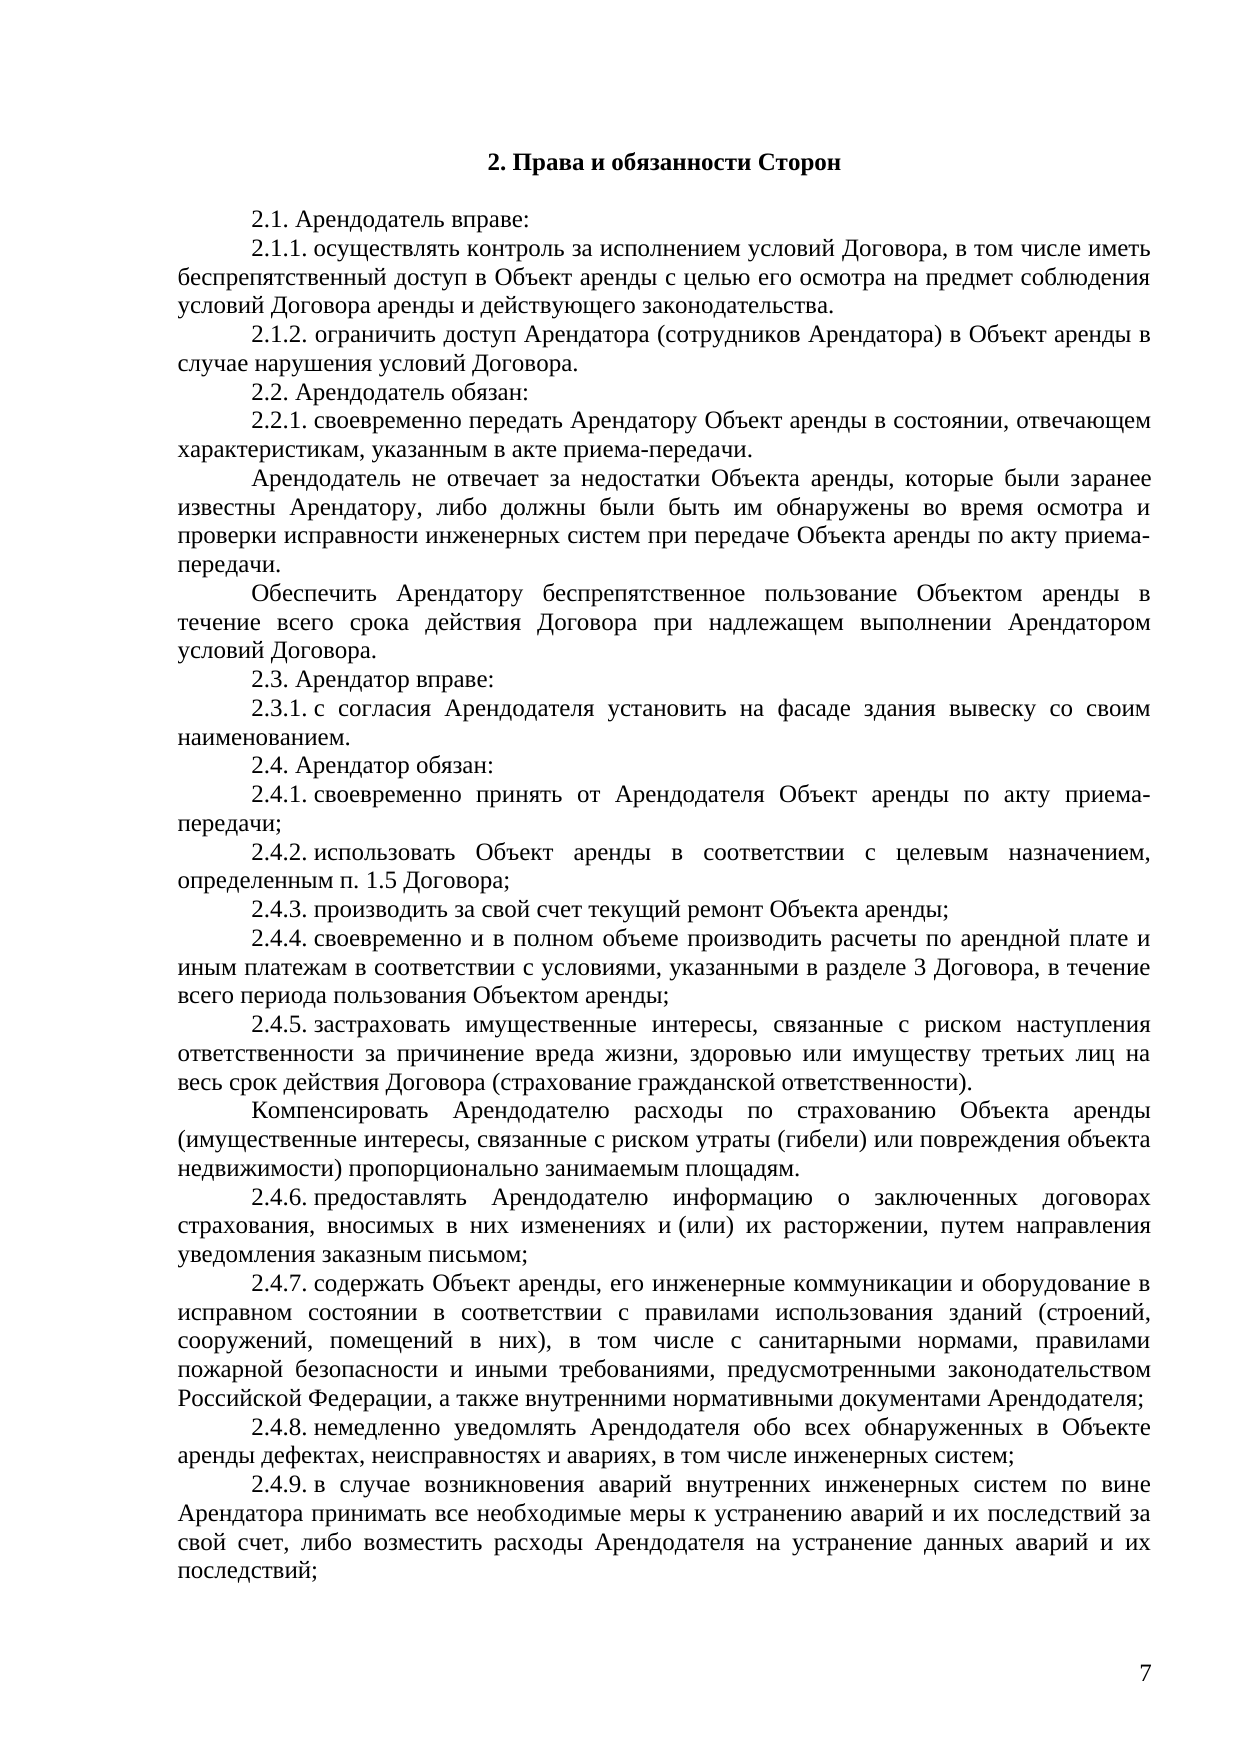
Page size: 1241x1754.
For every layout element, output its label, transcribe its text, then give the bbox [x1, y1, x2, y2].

text 2.4.3. производить за свой счет текущий ремонт Объекта аренды; [177, 894, 1152, 923]
text 2.4.2. использовать Объект аренды в соответствии с целевым назначением, определенным п. 1.5 Договора; [177, 837, 1152, 894]
text 2.1.2. ограничить доступ Арендатора (сотрудников Арендатора) в Объект аренды в случае нарушения условий Договора. [177, 319, 1152, 377]
text 2.4.5. застраховать имущественные интересы, связанные с риском наступления ответственности за причинение вреда жизни, здоровью или имуществу третьих лиц на весь срок действия Договора (страхование гражданской ответственности). [177, 1009, 1152, 1096]
text 2.4.4. своевременно и в полном объеме производить расчеты по арендной плате и иным платежам в соответствии с условиями, указанными в разделе 3 Договора, в течение всего периода пользования Объектом аренды; [177, 923, 1152, 1009]
text 2.4.9. в случае возникновения аварий внутренних инженерных систем по вине Арендатора принимать все необходимые меры к устранению аварий и их последствий за свой счет, либо возместить расходы Арендодателя на устранение данных аварий и их последствий; [177, 1469, 1152, 1584]
text 2.3. Арендатор вправе: [177, 664, 1152, 693]
text 2.2. Арендодатель обязан: [177, 377, 1152, 406]
text 2.4.8. немедленно уведомлять Арендодателя обо всех обнаруженных в Объекте аренды дефектах, неисправностях и авариях, в том числе инженерных систем; [177, 1412, 1152, 1469]
text 2.1. Арендодатель вправе: [177, 204, 1152, 233]
text 2.4.1. своевременно принять от Арендодателя Объект аренды по акту приема-передачи; [177, 779, 1152, 837]
text 2.2.1. своевременно передать Арендатору Объект аренды в состоянии, отвечающем характеристикам, указанным в акте приема-передачи. [177, 406, 1152, 463]
text 2.3.1. с согласия Арендодателя установить на фасаде здания вывеску со своим наименованием. [177, 693, 1152, 751]
text Арендодатель не отвечает за недостатки Объекта аренды, которые были заранее известны Арендатору, либо должны были быть им обнаружены во время осмотра и проверки исправности инженерных систем при передаче Объекта аренды по акту приема-передачи. [177, 463, 1152, 578]
text Обеспечить Арендатору беспрепятственное пользование Объектом аренды в течение всего срока действия Договора при надлежащем выполнении Арендатором условий Договора. [177, 578, 1152, 664]
text 2.4.7. содержать Объект аренды, его инженерные коммуникации и оборудование в исправном состоянии в соответствии с правилами использования зданий (строений, сооружений, помещений в них), в том числе с санитарными нормами, правилами пожарной безопасности и иными требованиями, предусмотренными законодательством Российской Федерации, а также внутренними нормативными документами Арендодателя; [177, 1268, 1152, 1412]
text 2.4. Арендатор обязан: [177, 751, 1152, 779]
text Компенсировать Арендодателю расходы по страхованию Объекта аренды (имущественные интересы, связанные с риском утраты (гибели) или повреждения объекта недвижимости) пропорционально занимаемым площадям. [177, 1096, 1152, 1182]
text 2.4.6. предоставлять Арендодателю информацию о заключенных договорах страхования, вносимых в них изменениях и (или) их расторжении, путем направления уведомления заказным письмом; [177, 1182, 1152, 1268]
text 2.1.1. осуществлять контроль за исполнением условий Договора, в том числе иметь беспрепятственный доступ в Объект аренды с целью его осмотра на предмет соблюдения условий Договора аренды и действующего законодательства. [177, 233, 1152, 319]
text 2. Права и обязанности Сторон [177, 147, 1152, 176]
